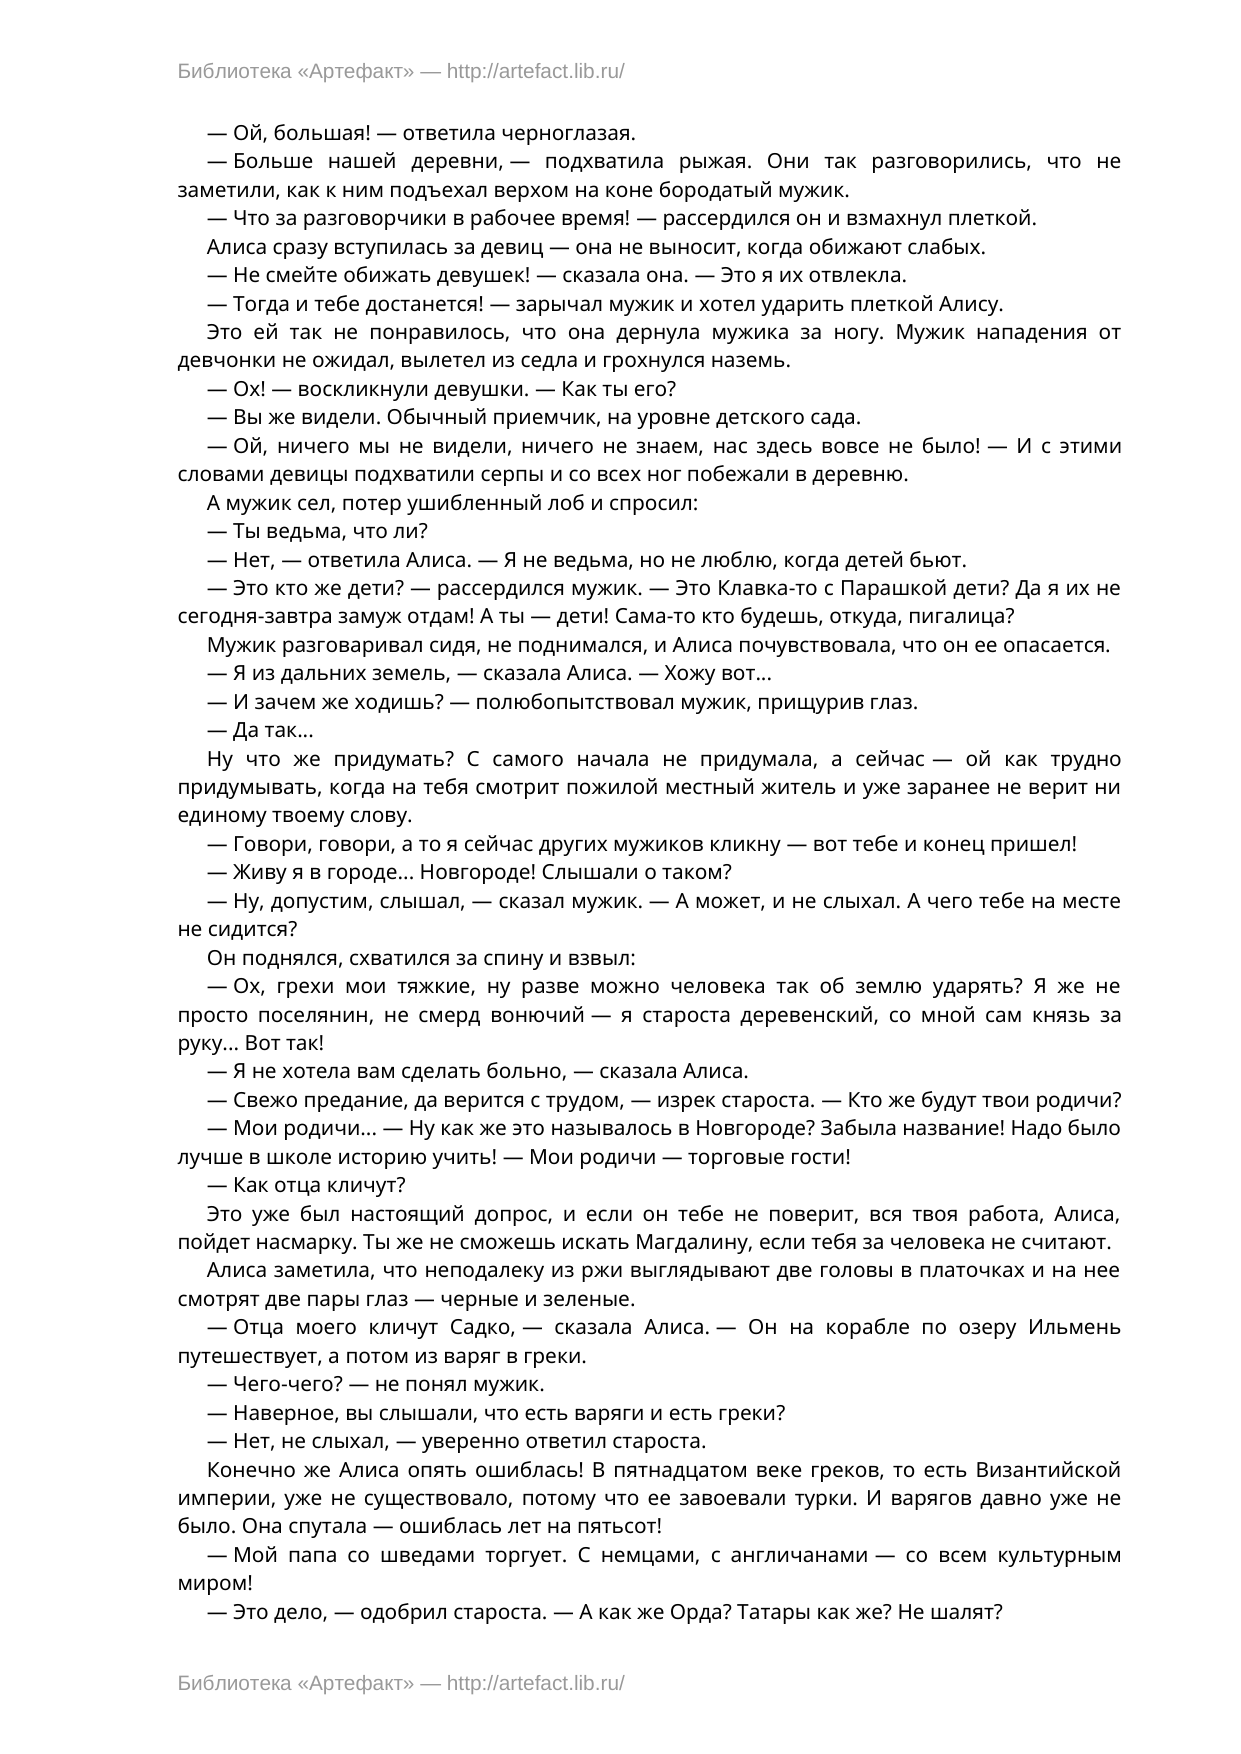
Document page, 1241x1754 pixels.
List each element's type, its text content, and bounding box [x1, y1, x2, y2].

text Алиса сразу вступилась за девиц — она не выносит, когда обижают слабых. [177, 232, 1122, 260]
text — Я из дальних земель, — сказала Алиса. — Хожу вот... [177, 658, 1122, 687]
text — Как отца кличут? [177, 1170, 1122, 1199]
text — Да так... [177, 715, 1122, 744]
text — Больше нашей деревни, — подхватила рыжая. Они так разговорились, что не заметили, как к ним подъехал верхом на коне бородатый мужик. [177, 147, 1122, 203]
text — Я не хотела вам сделать больно, — сказала Алиса. [177, 1057, 1122, 1085]
text Это уже был настоящий допрос, и если он тебе не поверит, вся твоя работа, Алиса, пойдет насмарку. Ты же не сможешь искать Магдалину, если тебя за человека не считают. [177, 1199, 1122, 1256]
text — Мои родичи... — Ну как же это называлось в Новгороде? Забыла название! Надо было лучше в школе историю учить! — Мои родичи — торговые гости! [177, 1113, 1122, 1170]
text — Это кто же дети? — рассердился мужик. — Это Клавка-то с Парашкой дети? Да я их не сегодня-завтра замуж отдам! А ты — дети! Сама-то кто будешь, откуда, пигалица? [177, 573, 1122, 630]
text Ну что же придумать? С самого начала не придумала, а сейчас — ой как трудно придумывать, когда на тебя смотрит пожилой местный житель и уже заранее не верит ни единому твоему слову. [177, 744, 1122, 829]
text — Ты ведьма, что ли? [177, 516, 1122, 545]
text — Мой папа со шведами торгует. С немцами, с англичанами — со всем культурным миром! [177, 1540, 1122, 1597]
text Это ей так не понравилось, что она дернула мужика за ногу. Мужик нападения от девчонки не ожидал, вылетел из седла и грохнулся наземь. [177, 317, 1122, 374]
text Мужик разговаривал сидя, не поднимался, и Алиса почувствовала, что он ее опасается. [177, 630, 1122, 658]
text А мужик сел, потер ушибленный лоб и спросил: [177, 488, 1122, 516]
text Конечно же Алиса опять ошиблась! В пятнадцатом веке греков, то есть Византийской империи, уже не существовало, потому что ее завоевали турки. И варягов давно уже не было. Она спутала — ошиблась лет на пятьсот! [177, 1455, 1122, 1540]
text — Тогда и тебе достанется! — зарычал мужик и хотел ударить плеткой Алису. [177, 289, 1122, 317]
text — Чего-чего? — не понял мужик. [177, 1369, 1122, 1398]
text — Живу я в городе... Новгороде! Слышали о таком? [177, 857, 1122, 886]
text — Что за разговорчики в рабочее время! — рассердился он и взмахнул плеткой. [177, 203, 1122, 232]
text — Ох, грехи мои тяжкие, ну разве можно человека так об землю ударять? Я же не просто поселянин, не смерд вонючий — я староста деревенский, со мной сам князь за руку... Вот так! [177, 971, 1122, 1057]
text — Не смейте обижать девушек! — сказала она. — Это я их отвлекла. [177, 260, 1122, 289]
text — Ну, допустим, слышал, — сказал мужик. — А может, и не слыхал. А чего тебе на месте не сидится? [177, 886, 1122, 943]
text — Это дело, — одобрил староста. — А как же Орда? Татары как же? Не шалят? [177, 1597, 1122, 1625]
text — Наверное, вы слышали, что есть варяги и есть греки? [177, 1398, 1122, 1426]
text — Ой, ничего мы не видели, ничего не знаем, нас здесь вовсе не было! — И с этими словами девицы подхватили серпы и со всех ног побежали в деревню. [177, 431, 1122, 488]
text — Отца моего кличут Садко, — сказала Алиса. — Он на корабле по озеру Ильмень путешествует, а потом из варяг в греки. [177, 1312, 1122, 1369]
text — Вы же видели. Обычный приемчик, на уровне детского сада. [177, 402, 1122, 431]
text — Ой, большая! — ответила черноглазая. [177, 118, 1122, 147]
text — Свежо предание, да верится с трудом, — изрек староста. — Кто же будут твои родичи? [177, 1085, 1122, 1113]
text — Говори, говори, а то я сейчас других мужиков кликну — вот тебе и конец пришел! [177, 829, 1122, 857]
text Он поднялся, схватился за спину и взвыл: [177, 943, 1122, 971]
text Алиса заметила, что неподалеку из ржи выглядывают две головы в платочках и на нее смотрят две пары глаз — черные и зеленые. [177, 1256, 1122, 1312]
text — И зачем же ходишь? — полюбопытствовал мужик, прищурив глаз. [177, 687, 1122, 715]
text — Нет, — ответила Алиса. — Я не ведьма, но не люблю, когда детей бьют. [177, 545, 1122, 573]
text — Ох! — воскликнули девушки. — Как ты его? [177, 374, 1122, 402]
text — Нет, не слыхал, — уверенно ответил староста. [177, 1426, 1122, 1455]
